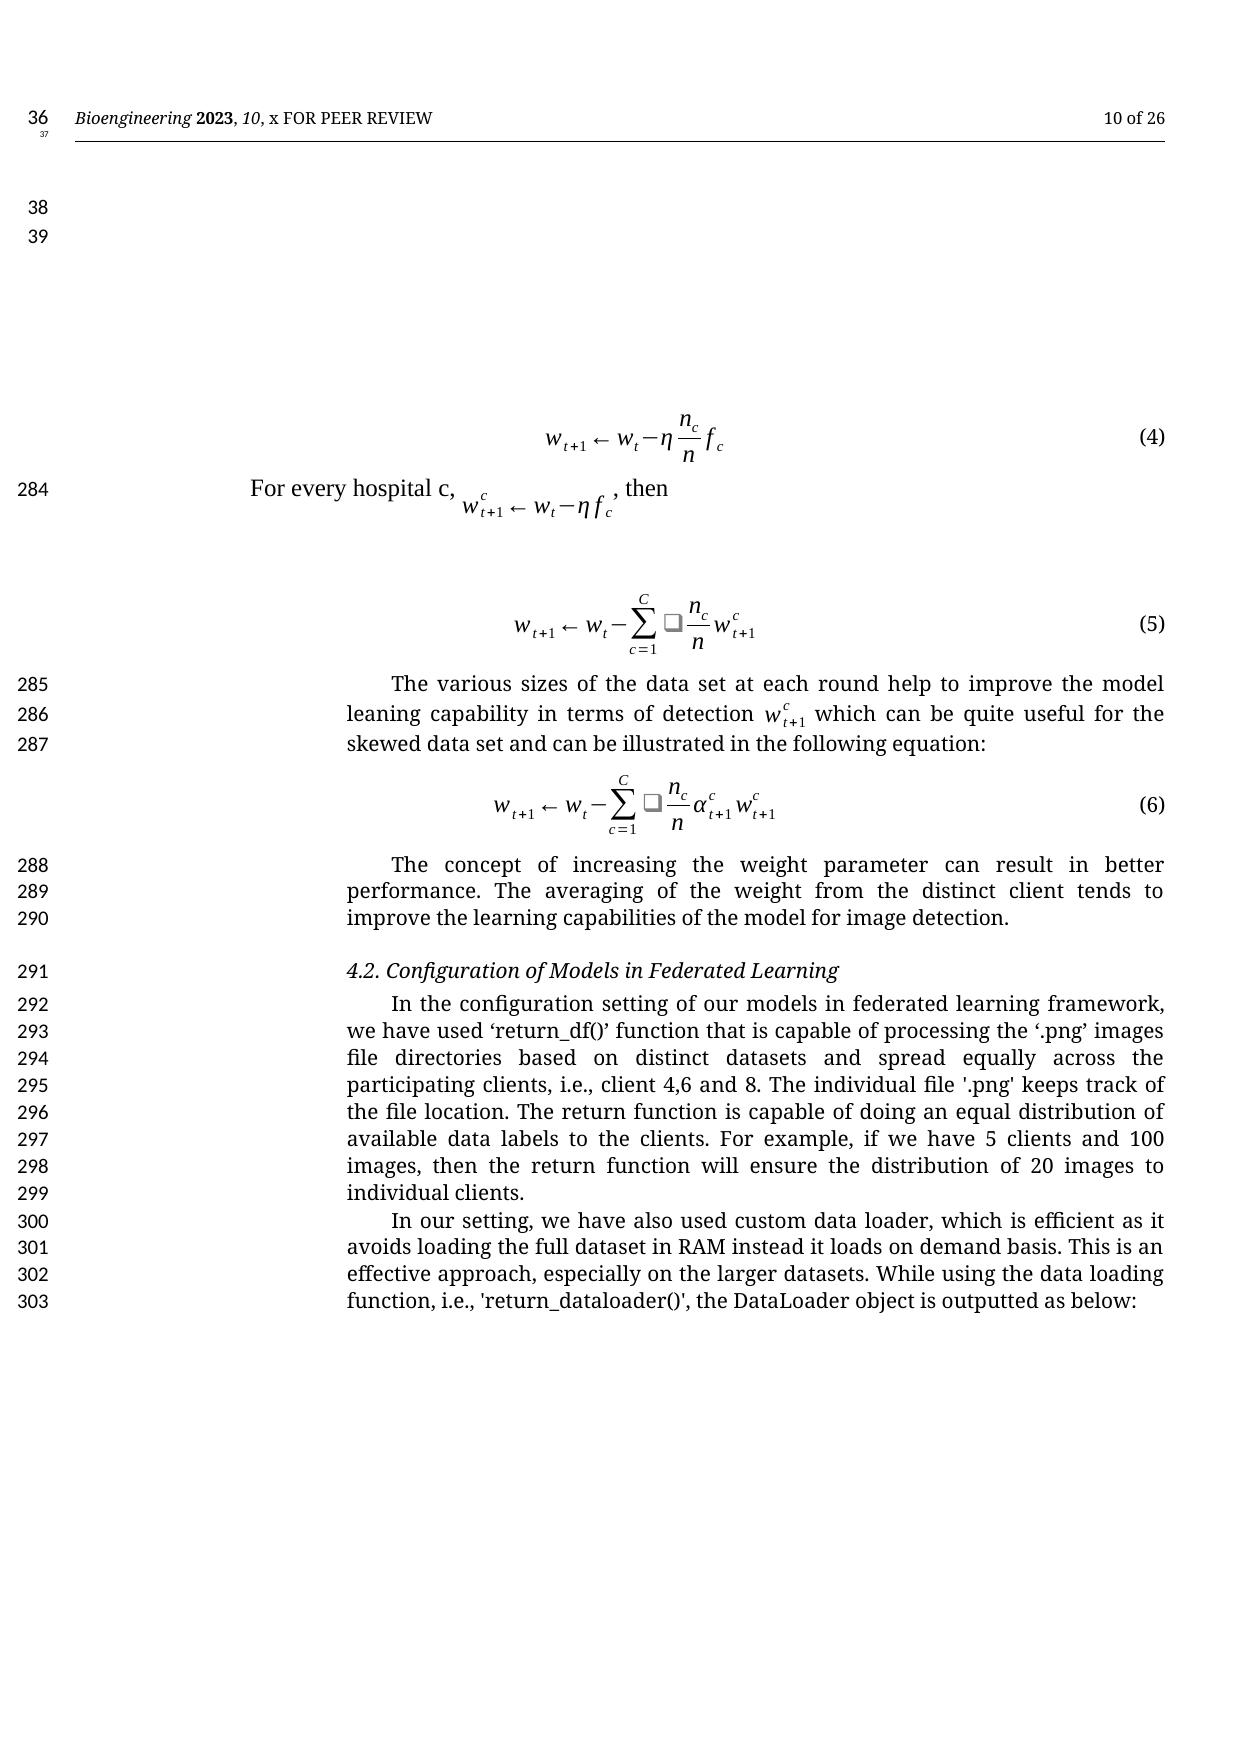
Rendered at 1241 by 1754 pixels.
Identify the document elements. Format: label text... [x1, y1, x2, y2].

text In the configuration setting of our models in federated learning framework, we have used ‘return_df()’ function that is capable of processing the ‘.png’ images file directories based on distinct datasets and spread equally across the participating clients, i.e., client 4,6 and 8. The individual file '.png' keeps track of the file location. The return function is capable of doing an equal distribution of available data labels to the clients. For example, if we have 5 clients and 100 images, then the return function will ensure the distribution of 20 images to individual clients. [347, 990, 1165, 1207]
table_header [75, 578, 1120, 670]
table_header [75, 758, 1120, 851]
table_cell [75, 402, 1120, 470]
table_header (6) [1120, 758, 1165, 851]
text In our setting, we have also used custom data loader, which is efficient as it avoids loading the full dataset in RAM instead it loads on demand basis. This is an effective approach, especially on the larger datasets. While using the data loading function, i.e., 'return_dataloader()', the DataLoader object is outputted as below: [347, 1207, 1165, 1315]
text The concept of increasing the weight parameter can result in better performance. The averaging of the weight from the distinct client tends to improve the learning capabilities of the model for image detection. [347, 851, 1165, 932]
table_cell (4) [1120, 402, 1165, 470]
text The various sizes of the data set at each round help to improve the model leaning capability in terms of detection which can be quite useful for the skewed data set and can be illustrated in the following equation: [347, 670, 1165, 758]
subtitle 4.2. Configuration of Models in Federated Learning [347, 957, 1165, 984]
table_header (5) [1120, 578, 1165, 670]
text For every hospital c, , then [75, 470, 1165, 538]
